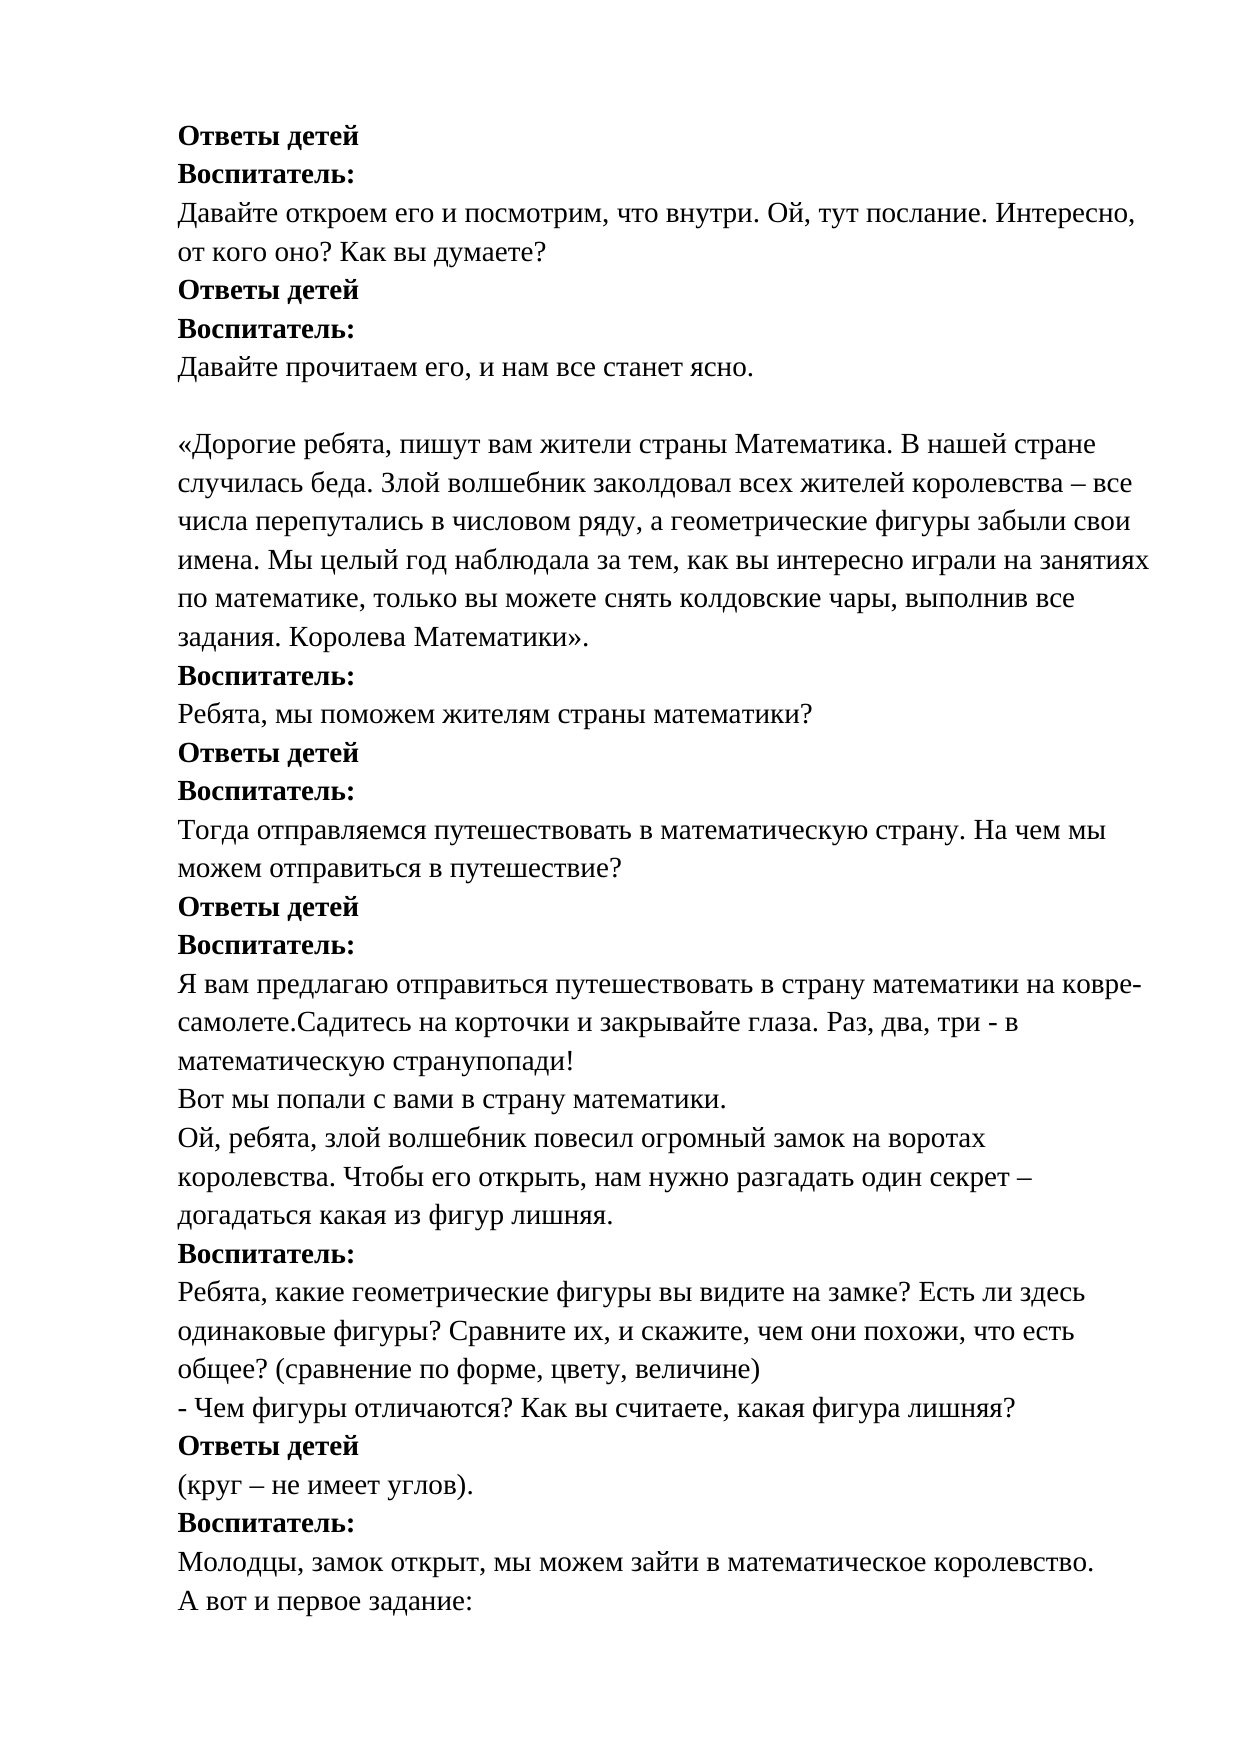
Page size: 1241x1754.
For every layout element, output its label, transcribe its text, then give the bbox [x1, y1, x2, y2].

text Ребята, мы поможем жителям страны математики? [177, 696, 1152, 730]
text Ответы детей [177, 272, 1152, 306]
text Ой, ребята, злой волшебник повесил огромный замок на воротах королевства. Чтобы его открыть, нам нужно разгадать один секрет – догадаться какая из фигур лишняя. [177, 1120, 1152, 1231]
text Давайте прочитаем его, и нам все станет ясно. [177, 349, 1152, 383]
text - Чем фигуры отличаются? Как вы считаете, какая фигура лишняя? [177, 1390, 1152, 1423]
text Ответы детей [177, 1428, 1152, 1462]
text Ответы детей [177, 118, 1152, 152]
text Ответы детей [177, 735, 1152, 768]
text (круг – не имеет углов). [177, 1467, 1152, 1501]
text Воспитатель: [177, 1236, 1152, 1269]
text Вот мы попали с вами в страну математики. [177, 1082, 1152, 1115]
text Воспитатель: [177, 927, 1152, 961]
text А вот и первое задание: [177, 1583, 1152, 1616]
text Ответы детей [177, 889, 1152, 922]
text Я вам предлагаю отправиться путешествовать в страну математики на ковре-самолете.Садитесь на корточки и закрывайте глаза. Раз, два, три - в математическую странупопади! [177, 966, 1152, 1077]
text Воспитатель: [177, 1506, 1152, 1539]
text Воспитатель: [177, 311, 1152, 344]
text Воспитатель: [177, 157, 1152, 190]
text Молодцы, замок открыт, мы можем зайти в математическое королевство. [177, 1544, 1152, 1578]
text Ребята, какие геометрические фигуры вы видите на замке? Есть ли здесь одинаковые фигуры? Сравните их, и скажите, чем они похожи, что есть общее? (сравнение по форме, цвету, величине) [177, 1274, 1152, 1385]
text Давайте откроем его и посмотрим, что внутри. Ой, тут послание. Интересно, от кого оно? Как вы думаете? [177, 195, 1152, 267]
text Тогда отправляемся путешествовать в математическую страну. На чем мы можем отправиться в путешествие? [177, 812, 1152, 884]
text Воспитатель: [177, 658, 1152, 691]
text Воспитатель: [177, 773, 1152, 807]
text «Дорогие ребята, пишут вам жители страны Математика. В нашей стране случилась беда. Злой волшебник заколдовал всех жителей королевства – все числа перепутались в числовом ряду, а геометрические фигуры забыли свои имена. Мы целый год наблюдала за тем, как вы интересно играли на занятиях по математике, только вы можете снять колдовские чары, выполнив все задания. Королева Математики». [177, 426, 1152, 653]
